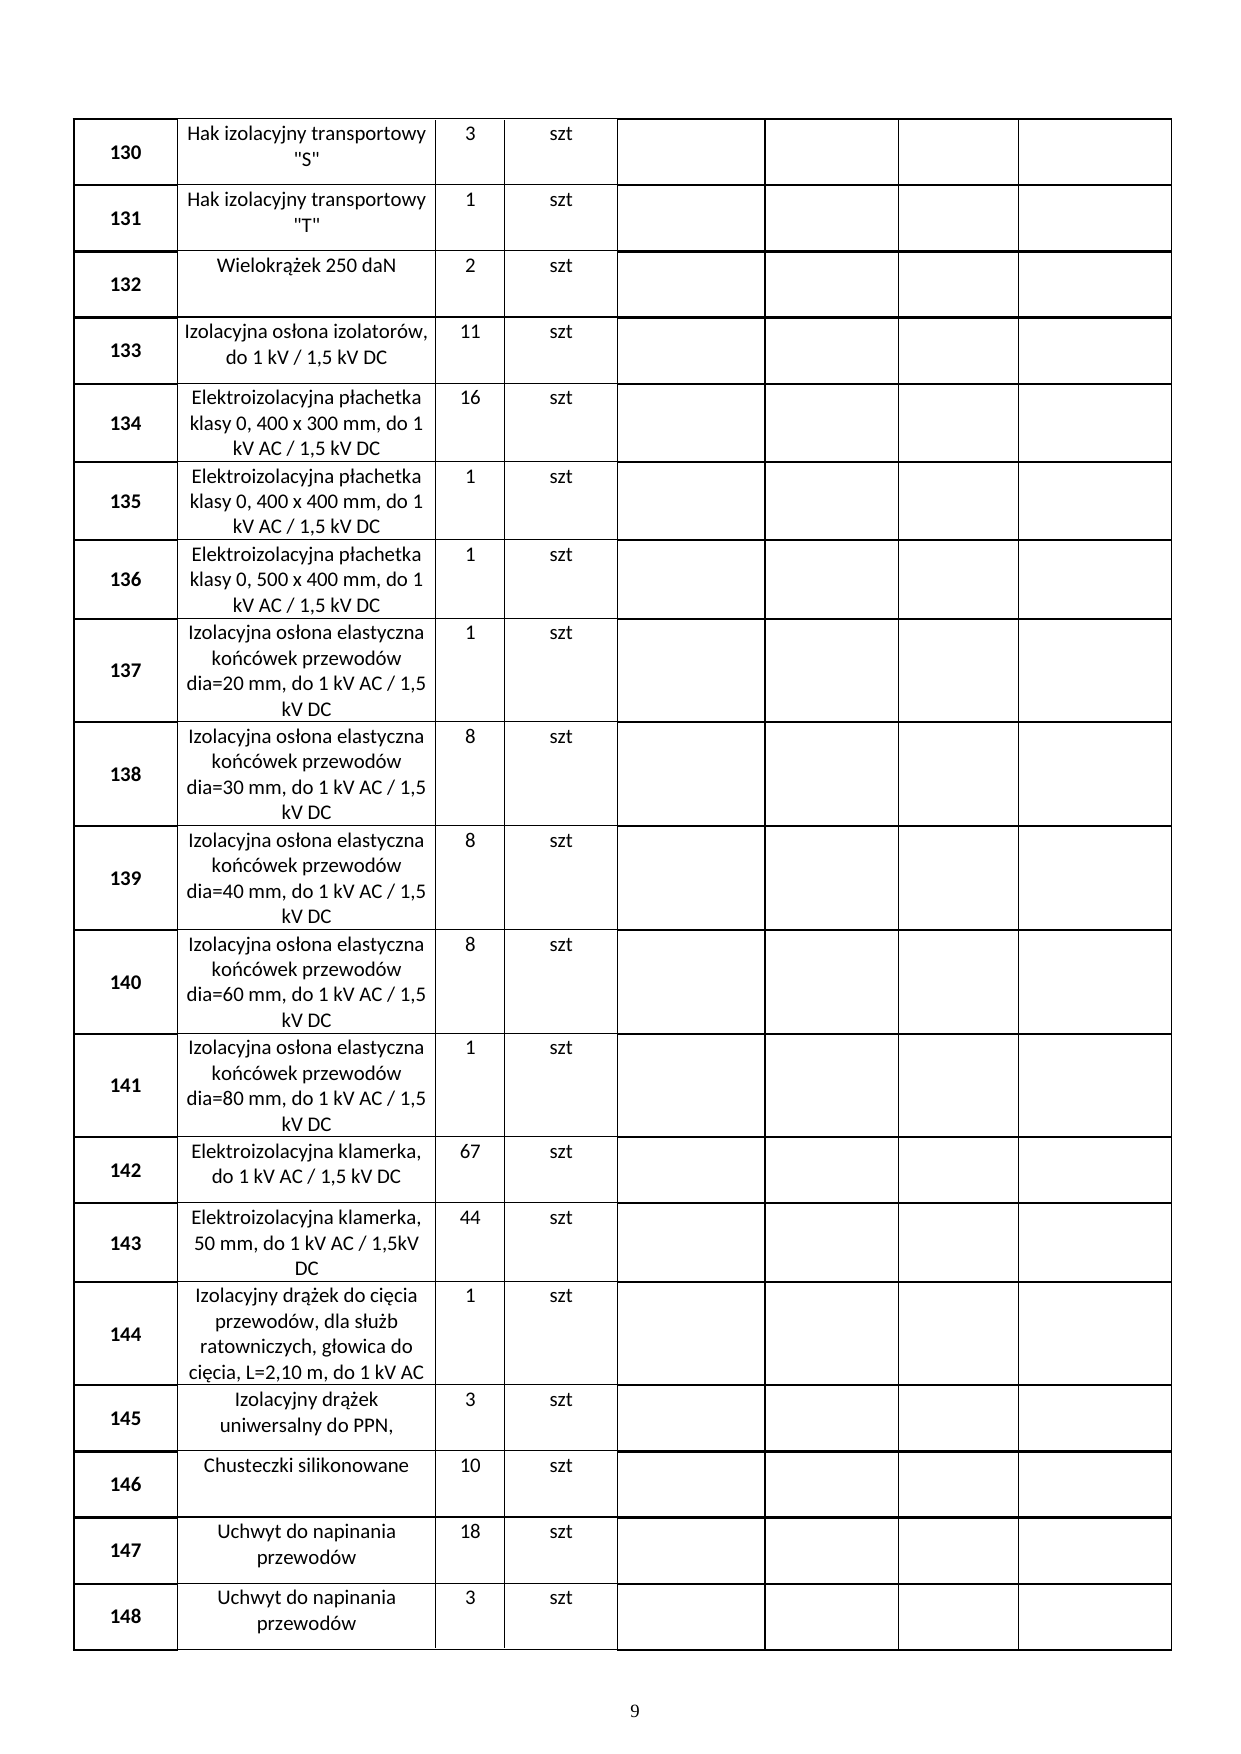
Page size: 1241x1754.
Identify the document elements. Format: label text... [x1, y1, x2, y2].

table_cell [899, 463, 1018, 539]
table_cell 18 [436, 1518, 504, 1582]
table_cell Hak izolacyjny transportowy "T" [178, 185, 435, 250]
table_cell [1019, 1386, 1171, 1450]
table_cell [1019, 319, 1171, 382]
table_cell 1 [436, 1034, 504, 1136]
table_cell [1019, 1453, 1171, 1516]
table_cell [899, 253, 1018, 316]
table_cell [1019, 1035, 1171, 1136]
table_cell [899, 1283, 1018, 1384]
table_cell 3 [436, 1385, 504, 1450]
table_cell Uchwyt do napinania przewodów [178, 1518, 435, 1582]
table_cell [1019, 827, 1171, 929]
table_cell szt [505, 1518, 617, 1582]
table_cell 145 [75, 1386, 177, 1450]
table_cell [618, 1035, 764, 1136]
table_cell [618, 463, 764, 539]
table_cell 3 [436, 119, 504, 184]
table_cell szt [505, 1282, 617, 1384]
table_cell Elektroizolacyjna płachetka klasy 0, 500 x 400 mm, do 1 kV AC / 1,5 kV DC [178, 540, 435, 617]
table_cell 1 [436, 619, 504, 721]
table_cell szt [505, 619, 617, 721]
table_cell [1019, 463, 1171, 539]
table_cell [766, 541, 898, 617]
table_cell [618, 1585, 764, 1648]
table_cell [766, 1519, 898, 1582]
table_cell [899, 723, 1018, 825]
table_cell 1 [436, 462, 504, 539]
table_cell [899, 1138, 1018, 1202]
table_cell [618, 1519, 764, 1582]
table_cell [618, 253, 764, 316]
table_cell [766, 1585, 898, 1648]
table_cell [1019, 385, 1171, 461]
table_cell [766, 253, 898, 316]
table_cell Elektroizolacyjna klamerka, 50 mm, do 1 kV AC / 1,5kV DC [178, 1203, 435, 1281]
table_cell [766, 827, 898, 929]
table_cell 146 [75, 1453, 177, 1516]
table_cell Uchwyt do napinania przewodów [178, 1584, 435, 1648]
table_cell [766, 1204, 898, 1281]
table_cell szt [505, 930, 617, 1032]
table_cell szt [505, 1451, 617, 1516]
table_cell Izolacyjna osłona izolatorów, do 1 kV / 1,5 kV DC [178, 318, 435, 382]
table_cell 3 [436, 1584, 504, 1648]
table_cell [899, 186, 1018, 250]
table_cell 1 [436, 185, 504, 250]
table_cell Elektroizolacyjna klamerka, do 1 kV AC / 1,5 kV DC [178, 1137, 435, 1202]
table_cell 142 [75, 1138, 177, 1202]
table_cell [766, 186, 898, 250]
table_cell [899, 1519, 1018, 1582]
table_cell [899, 385, 1018, 461]
table_cell 141 [75, 1035, 177, 1136]
table_cell 8 [436, 722, 504, 825]
table_cell [766, 1453, 898, 1516]
table_cell [618, 1386, 764, 1450]
table_cell [1019, 253, 1171, 316]
table_cell 2 [436, 251, 504, 316]
table_cell szt [505, 462, 617, 539]
table_cell [766, 1386, 898, 1450]
table_cell Wielokrążek 250 daN [178, 251, 435, 316]
table_cell 132 [75, 253, 177, 316]
table_cell szt [505, 540, 617, 617]
table_cell [899, 931, 1018, 1032]
table_cell 131 [75, 186, 177, 250]
table_cell [899, 620, 1018, 721]
table_cell szt [505, 185, 617, 250]
table_cell 10 [436, 1451, 504, 1516]
table_cell 135 [75, 463, 177, 539]
table_cell szt [505, 1385, 617, 1450]
table_cell szt [505, 384, 617, 461]
table_cell [899, 319, 1018, 382]
table_cell Hak izolacyjny transportowy "S" [178, 119, 436, 184]
table_cell [618, 385, 764, 461]
table_cell [899, 1453, 1018, 1516]
table_cell Izolacyjny drążek uniwersalny do PPN, [178, 1385, 435, 1450]
table_cell [766, 463, 898, 539]
table_cell [766, 385, 898, 461]
table_cell 138 [75, 723, 177, 825]
table_cell [899, 827, 1018, 929]
table_cell [766, 723, 898, 825]
table_cell szt [505, 251, 617, 316]
table_cell 16 [436, 384, 504, 461]
table_cell Izolacyjna osłona elastyczna końcówek przewodów dia=40 mm, do 1 kV AC / 1,5 kV DC [178, 826, 435, 929]
table_cell 140 [75, 931, 177, 1032]
table_cell [1019, 620, 1171, 721]
table_cell [1019, 541, 1171, 617]
table_cell [1019, 931, 1171, 1032]
table_cell [618, 186, 764, 250]
table_cell Elektroizolacyjna płachetka klasy 0, 400 x 400 mm, do 1 kV AC / 1,5 kV DC [178, 462, 435, 539]
table_cell Izolacyjna osłona elastyczna końcówek przewodów dia=30 mm, do 1 kV AC / 1,5 kV DC [178, 722, 435, 825]
table_cell szt [505, 318, 617, 382]
table_cell [618, 827, 764, 929]
table_cell Izolacyjna osłona elastyczna końcówek przewodów dia=20 mm, do 1 kV AC / 1,5 kV DC [178, 619, 435, 721]
table_cell szt [505, 119, 617, 184]
table_cell 144 [75, 1283, 177, 1384]
table_cell [618, 319, 764, 382]
table_cell 8 [436, 826, 504, 929]
table_cell 8 [436, 930, 504, 1032]
table_cell [766, 319, 898, 382]
table_cell [618, 1138, 764, 1202]
table_cell [618, 620, 764, 721]
table_cell [899, 1585, 1018, 1648]
table_cell Izolacyjna osłona elastyczna końcówek przewodów dia=80 mm, do 1 kV AC / 1,5 kV DC [178, 1034, 435, 1136]
table_cell Elektroizolacyjna płachetka klasy 0, 400 x 300 mm, do 1 kV AC / 1,5 kV DC [178, 384, 435, 461]
table_cell [618, 931, 764, 1032]
table_cell 143 [75, 1204, 177, 1281]
table_cell szt [505, 1137, 617, 1202]
table_cell [618, 1283, 764, 1384]
table_cell 134 [75, 385, 177, 461]
table_cell [766, 120, 898, 184]
table_cell 67 [436, 1137, 504, 1202]
table_cell 44 [436, 1203, 504, 1281]
table_cell [1019, 1585, 1171, 1648]
table_cell [1019, 1519, 1171, 1582]
table_cell [766, 1035, 898, 1136]
table_cell 137 [75, 620, 177, 721]
table_cell [766, 620, 898, 721]
table_cell [1019, 120, 1171, 184]
table_cell [899, 120, 1018, 184]
table_cell [766, 1283, 898, 1384]
table_cell [618, 723, 764, 825]
table_cell [618, 1453, 764, 1516]
table_cell [1019, 186, 1171, 250]
table_cell [899, 1035, 1018, 1136]
table_cell [1019, 1283, 1171, 1384]
table_cell 147 [75, 1519, 177, 1582]
table_cell [766, 1138, 898, 1202]
table_cell [1019, 1204, 1171, 1281]
table_cell Izolacyjna osłona elastyczna końcówek przewodów dia=60 mm, do 1 kV AC / 1,5 kV DC [178, 930, 435, 1032]
table_cell 139 [75, 827, 177, 929]
table_cell 148 [75, 1585, 177, 1648]
table_cell 11 [436, 318, 504, 382]
table_cell [899, 1386, 1018, 1450]
table_cell szt [505, 722, 617, 825]
table_cell szt [505, 826, 617, 929]
table_cell 136 [75, 541, 177, 617]
table_cell 1 [436, 1282, 504, 1384]
table_cell [618, 1204, 764, 1281]
table_cell szt [505, 1034, 617, 1136]
table_cell [899, 541, 1018, 617]
table_cell 133 [75, 319, 177, 382]
table_cell szt [505, 1584, 617, 1648]
table_cell 130 [75, 120, 177, 184]
table_cell [899, 1204, 1018, 1281]
table_cell [1019, 1138, 1171, 1202]
table_cell 1 [436, 540, 504, 617]
table_cell szt [505, 1203, 617, 1281]
table_cell Izolacyjny drążek do cięcia przewodów, dla służb ratowniczych, głowica do cięcia, L=2,10 m, do 1 kV AC [178, 1282, 435, 1384]
table_cell [766, 931, 898, 1032]
table_cell [618, 541, 764, 617]
table_cell [618, 120, 764, 184]
table_cell [1019, 723, 1171, 825]
table_cell Chusteczki silikonowane [178, 1451, 435, 1516]
